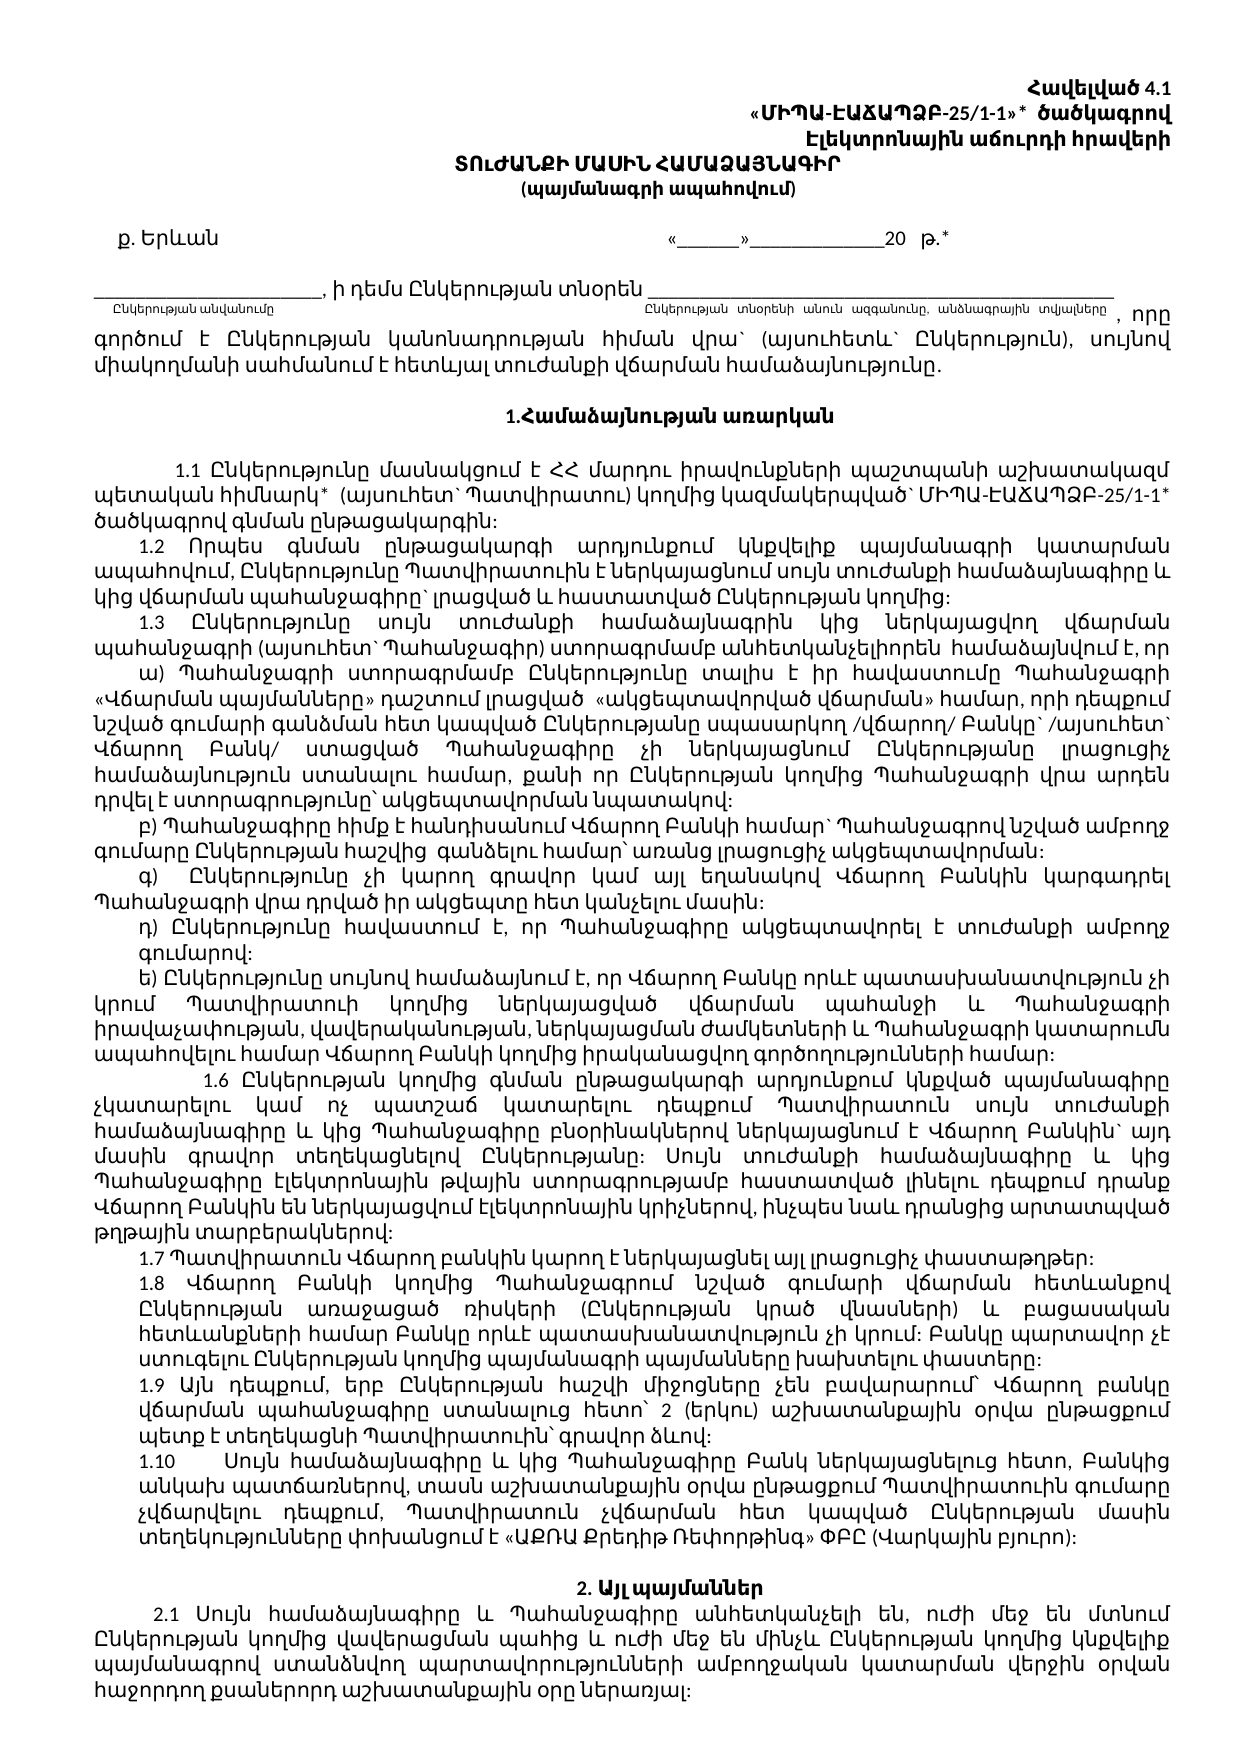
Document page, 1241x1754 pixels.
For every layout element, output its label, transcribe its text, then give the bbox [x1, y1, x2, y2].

text 1.7 Պատվիրատուն Վճարող բանկին կարող է ներկայացնել այլ լրացուցիչ փաստաթղթեր: [138, 1245, 1171, 1270]
text ՏՈւԺԱՆՔԻ ՄԱՍԻՆ ՀԱՄԱՁԱՅՆԱԳԻՐ [94, 151, 1171, 177]
text ք. Երևան «______»_____________20 թ.* [94, 225, 1171, 250]
text (պայմանագրի ապահովում) [94, 177, 1171, 199]
text 2.1 Սույն համաձայնագիրը և Պահանջագիրը անհետկանչելի են, ուժի մեջ են մտնում Ընկերության կողմից վավերացման պահից և ուժի մեջ են մինչև Ընկերության կողմից կնքվելիք պայմանագրով ստանձնվող պարտավորությունների ամբողջական կատարման վերջին օրվան հաջորդող քսաներորդ աշխատանքային օրը ներառյալ: [94, 1601, 1171, 1702]
text գ) Ընկերությունը չի կարող գրավոր կամ այլ եղանակով Վճարող Բանկին կարգադրել Պահանջագրի վրա դրված իր ակցեպտը հետ կանչելու մասին: [94, 864, 1171, 914]
text «ՄԻՊԱ-ԷԱՃԱՊՁԲ-25/1-1»* ծածկագրով [94, 100, 1171, 126]
text դ) Ընկերությունը հավաստում է, որ Պահանջագիրը ակցեպտավորել է տուժանքի ամբողջ գումարով: [138, 914, 1171, 965]
text 1.8 Վճարող Բանկի կողմից Պահանջագրում նշված գումարի վճարման հետևանքով Ընկերության առաջացած ռիսկերի (Ընկերության կրած վնասների) և բացասական հետևանքների համար Բանկը որևէ պատասխանատվություն չի կրում: Բանկը պարտավոր չէ ստուգելու Ընկերության կողմից պայմանագրի պայմանները խախտելու փաստերը: [138, 1270, 1171, 1372]
text 1.Համաձայնության առարկան [169, 403, 1171, 428]
text 1.10 Սույն համաձայնագիրը և կից Պահանջագիրը Բանկ ներկայացնելուց հետո, Բանկից անկախ պատճառներով, տասն աշխատանքային օրվա ընթացքում Պատվիրատուին գումարը չվճարվելու դեպքում, Պատվիրատուն չվճարման հետ կապված Ընկերության մասին տեղեկությունները փոխանցում է «ԱՔՌԱ Քրեդիթ Ռեփորթինգ» ՓԲԸ (Վարկային բյուրո): [138, 1448, 1171, 1550]
text 1.6 Ընկերության կողմից գնման ընթացակարգի արդյունքում կնքված պայմանագիրը չկատարելու կամ ոչ պատշաճ կատարելու դեպքում Պատվիրատուն սույն տուժանքի համաձայնագիրը և կից Պահանջագիրը բնօրինակներով ներկայացնում է Վճարող Բանկին` այդ մասին գրավոր տեղեկացնելով Ընկերությանը: Սույն տուժանքի համաձայնագիրը և կից Պահանջագիրը էլեկտրոնային թվային ստորագրությամբ հաստատված լինելու դեպքում դրանք Վճարող Բանկին են ներկայացվում էլեկտրոնային կրիչներով, ինչպես նաև դրանցից արտատպված թղթային տարբերակներով: [94, 1067, 1171, 1245]
text բ) Պահանջագիրը հիմք է հանդիսանում Վճարող Բանկի համար` Պահանջագրով նշված ամբողջ գումարը Ընկերության հաշվից գանձելու համար՝ առանց լրացուցիչ ակցեպտավորման: [94, 813, 1171, 864]
text 1.3 Ընկերությունը սույն տուժանքի համաձայնագրին կից ներկայացվող վճարման պահանջագրի (այսուհետ` Պահանջագիր) ստորագրմամբ անհետկանչելիորեն համաձայնվում է, որ [94, 609, 1171, 660]
text 1.1 Ընկերությունը մասնակցում է ՀՀ մարդու իրավունքների պաշտպանի աշխատակազմ պետական հիմնարկ* (այսուհետ` Պատվիրատու) կողմից կազմակերպված` ՄԻՊԱ-ԷԱՃԱՊՁԲ-25/1-1* ծածկագրով գնման ընթացակարգին: [94, 457, 1171, 533]
text ե) Ընկերությունը սույնով համաձայնում է, որ Վճարող Բանկը որևէ պատասխանատվություն չի կրում Պատվիրատուի կողմից ներկայացված վճարման պահանջի և Պահանջագրի իրավաչափության, վավերականության, ներկայացման ժամկետների և Պահանջագրի կատարումն ապահովելու համար Վճարող Բանկի կողմից իրականացվող գործողությունների համար: [94, 965, 1171, 1067]
text 1.2 Որպես գնման ընթացակարգի արդյունքում կնքվելիք պայմանագրի կատարման ապահովում, Ընկերությունը Պատվիրատուին է ներկայացնում սույն տուժանքի համաձայնագիրը և կից վճարման պահանջագիրը` լրացված և հաստատված Ընկերության կողմից: [94, 533, 1171, 609]
text ա) Պահանջագրի ստորագրմամբ Ընկերությունը տալիս է իր հավաստումը Պահանջագրի «Վճարման պայմանները» դաշտում լրացված «ակցեպտավորված վճարման» համար, որի դեպքում նշված գումարի գանձման հետ կապված Ընկերությանը սպասարկող /վճարող/ Բանկը` /այսուհետ` Վճարող Բանկ/ ստացված Պահանջագիրը չի ներկայացնում Ընկերությանը լրացուցիչ համաձայնություն ստանալու համար, քանի որ Ընկերության կողմից Պահանջագրի վրա արդեն դրվել է ստորագրությունը՝ ակցեպտավորման նպատակով: [94, 660, 1171, 813]
text 1.9 Այն դեպքում, երբ Ընկերության հաշվի միջոցները չեն բավարարում՝ Վճարող բանկը վճարման պահանջագիրը ստանալուց հետո՝ 2 (երկու) աշխատանքային օրվա ընթացքում պետք է տեղեկացնի Պատվիրատուին՝ գրավոր ձևով: [138, 1372, 1171, 1448]
text Ընկերության անվանումը Ընկերության տնօրենի անուն ազգանունը, անձնագրային տվյալները , որը գործում է Ընկերության կանոնադրության հիման վրա` (այսուհետև` Ընկերություն), սույնով միակողմանի սահմանում է հետևյալ տուժանքի վճարման համաձայնությունը. [94, 301, 1171, 377]
text Էլեկտրոնային աճուրդի հրավերի [94, 126, 1171, 151]
text 2. Այլ պայմաններ [169, 1575, 1171, 1601]
text ______________________, ի դեմս Ընկերության տնօրեն _____________________________________________ [94, 276, 1171, 301]
text Հավելված 4.1 [94, 75, 1171, 100]
